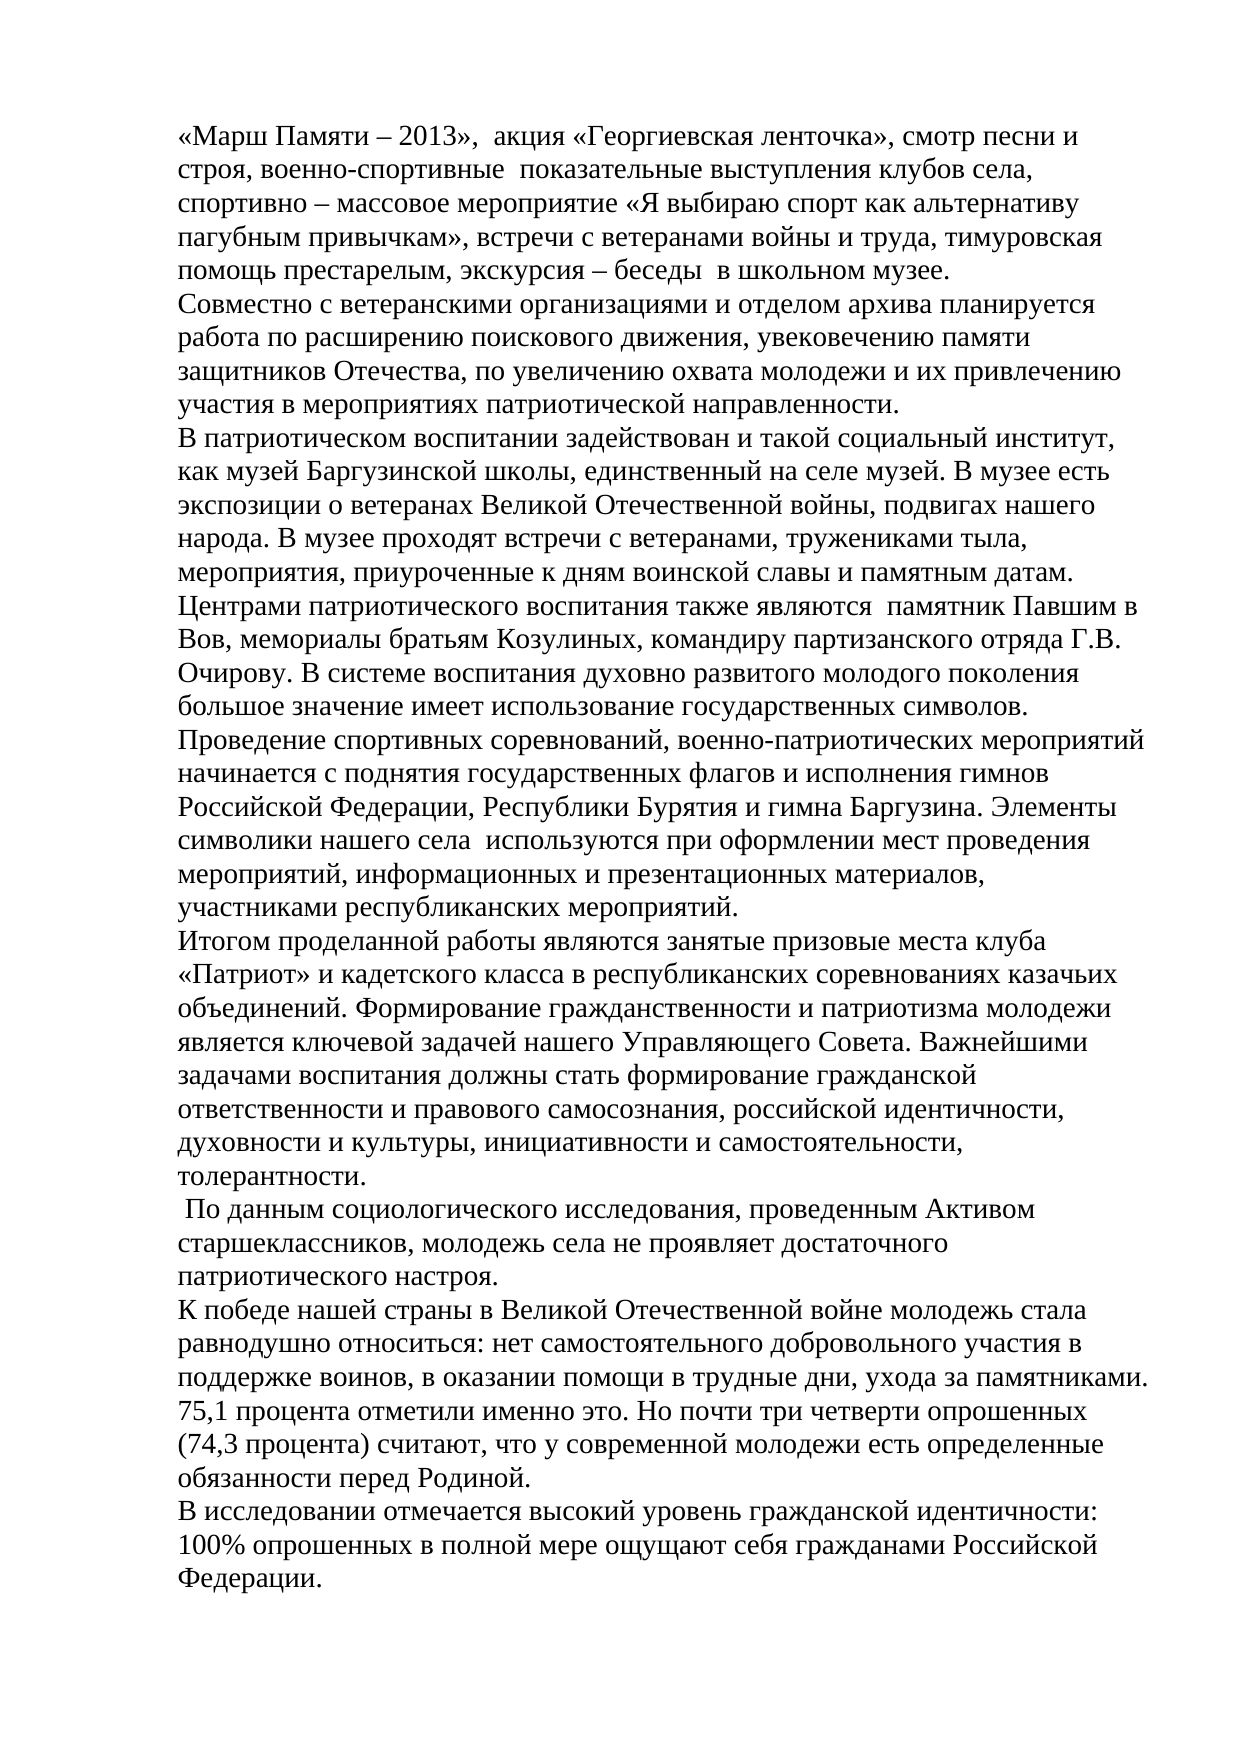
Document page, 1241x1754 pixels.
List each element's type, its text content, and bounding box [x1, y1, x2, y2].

text По данным социологического исследования, проведенным Активом старшеклассников, молодежь села не проявляет достаточного патриотического настроя. [177, 1191, 1152, 1292]
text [177, 118, 1152, 286]
text В патриотическом воспитании задействован и такой социальный институт, как музей Баргузинской школы, единственный на селе музей. В музее есть экспозиции о ветеранах Великой Отечественной войны, подвигах нашего народа. В музее проходят встречи с ветеранами, тружениками тыла, мероприятия, приуроченные к дням воинской славы и памятным датам. Центрами патриотического воспитания также являются памятник Павшим в Вов, мемориалы братьям Козулиных, командиру партизанского отряда Г.В. Очирову. В системе воспитания духовно развитого молодого поколения большое значение имеет использование государственных символов. Проведение спортивных соревнований, военно-патриотических мероприятий начинается с поднятия государственных флагов и исполнения гимнов Российской Федерации, Республики Бурятия и гимна Баргузина. Элементы символики нашего села используются при оформлении мест проведения мероприятий, информационных и презентационных материалов, участниками республиканских мероприятий. [177, 420, 1152, 923]
text К победе нашей страны в Великой Отечественной войне молодежь стала равнодушно относиться: нет самостоятельного добровольного участия в поддержке воинов, в оказании помощи в трудные дни, ухода за памятниками. 75,1 процента отметили именно это. Но почти три четверти опрошенных (74,3 процента) считают, что у современной молодежи есть определенные обязанности перед Родиной. [177, 1292, 1152, 1493]
text Совместно с ветеранскими организациями и отделом архива планируется работа по расширению поискового движения, увековечению памяти защитников Отечества, по увеличению охвата молодежи и их привлечению участия в мероприятиях патриотической направленности. [177, 286, 1152, 420]
text В исследовании отмечается высокий уровень гражданской идентичности: 100% опрошенных в полной мере ощущают себя гражданами Российской Федерации. [177, 1493, 1152, 1594]
text Итогом проделанной работы являются занятые призовые места клуба «Патриот» и кадетского класса в республиканских соревнованиях казачьих объединений. Формирование гражданственности и патриотизма молодежи является ключевой задачей нашего Управляющего Совета. Важнейшими задачами воспитания должны стать формирование гражданской ответственности и правового самосознания, российской идентичности, духовности и культуры, инициативности и самостоятельности, толерантности. [177, 923, 1152, 1191]
